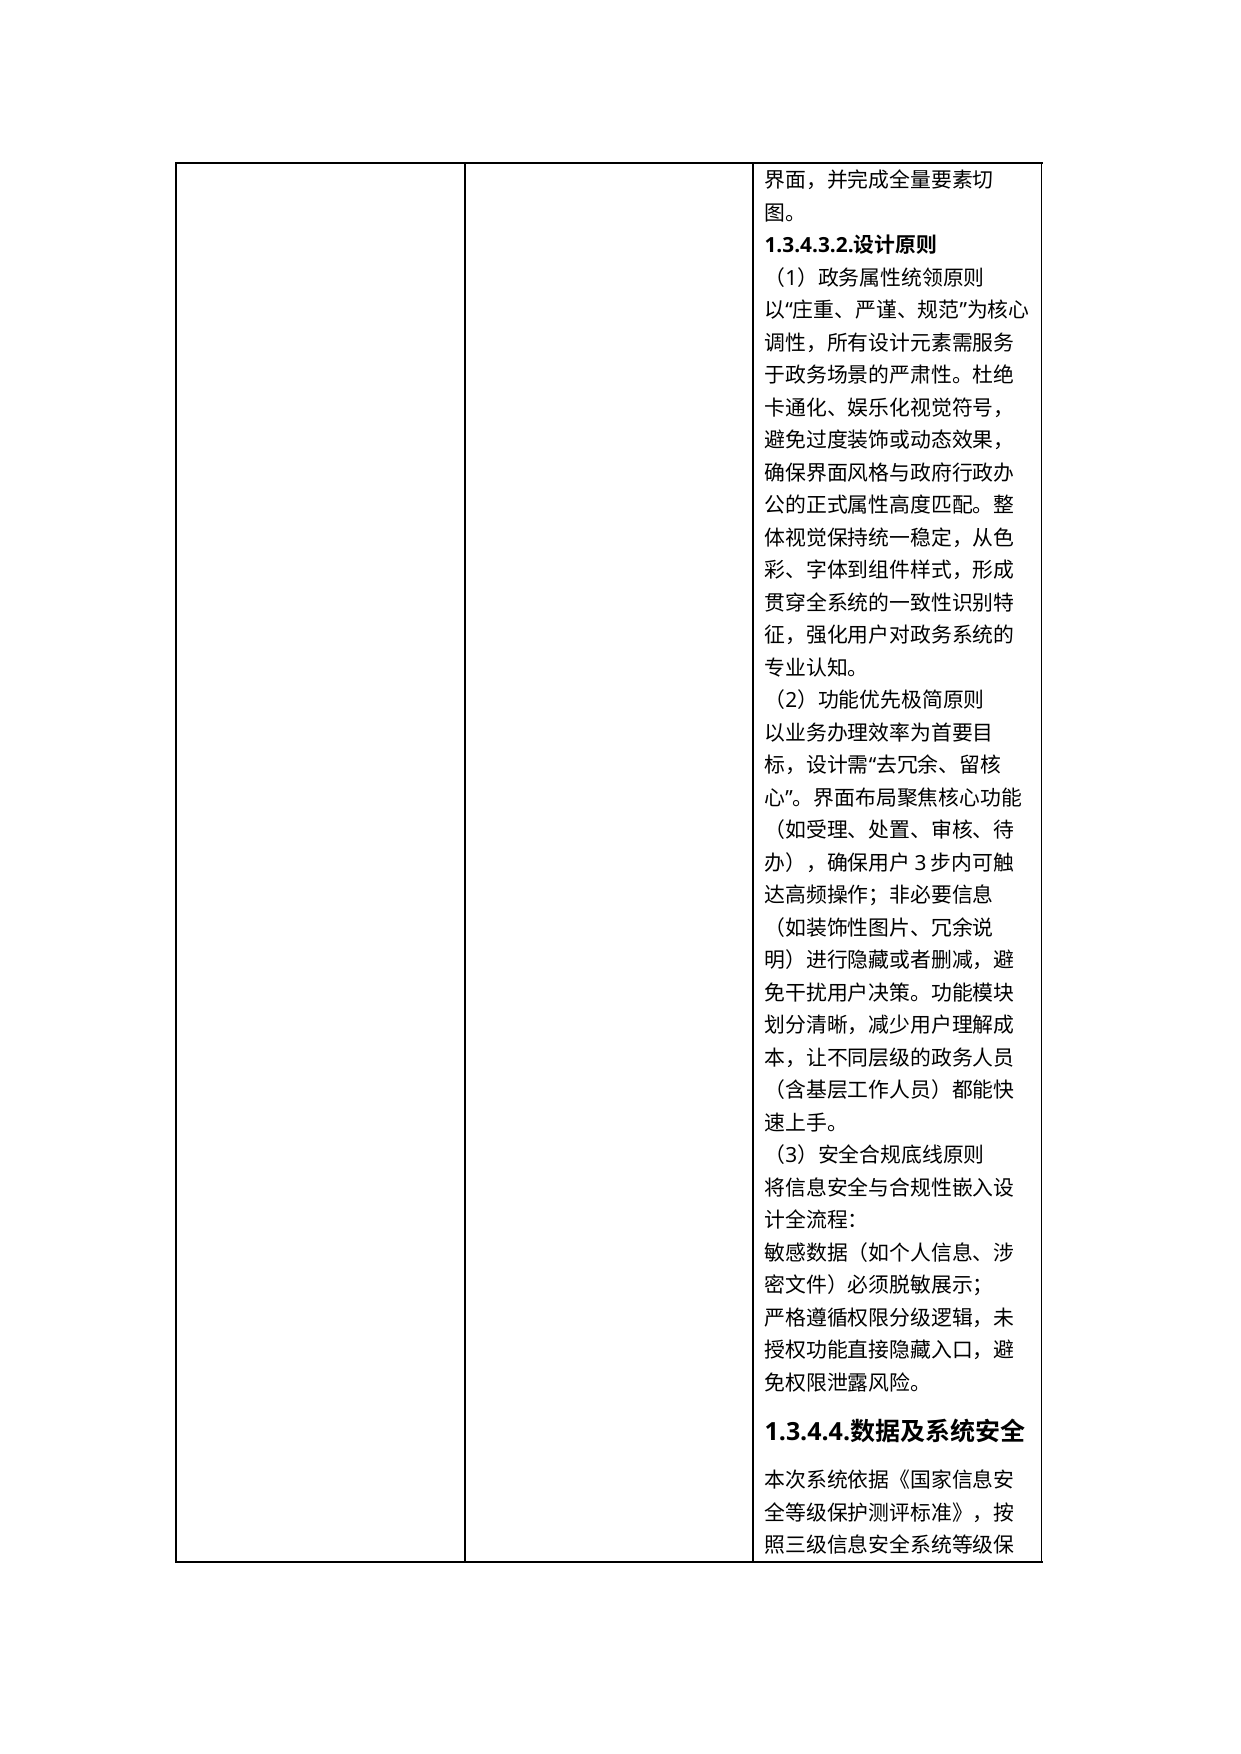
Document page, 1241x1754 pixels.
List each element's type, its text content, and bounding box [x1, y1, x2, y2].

table_cell [466, 164, 752, 1561]
table_cell 1 [177, 164, 464, 1561]
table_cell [754, 164, 1041, 1561]
